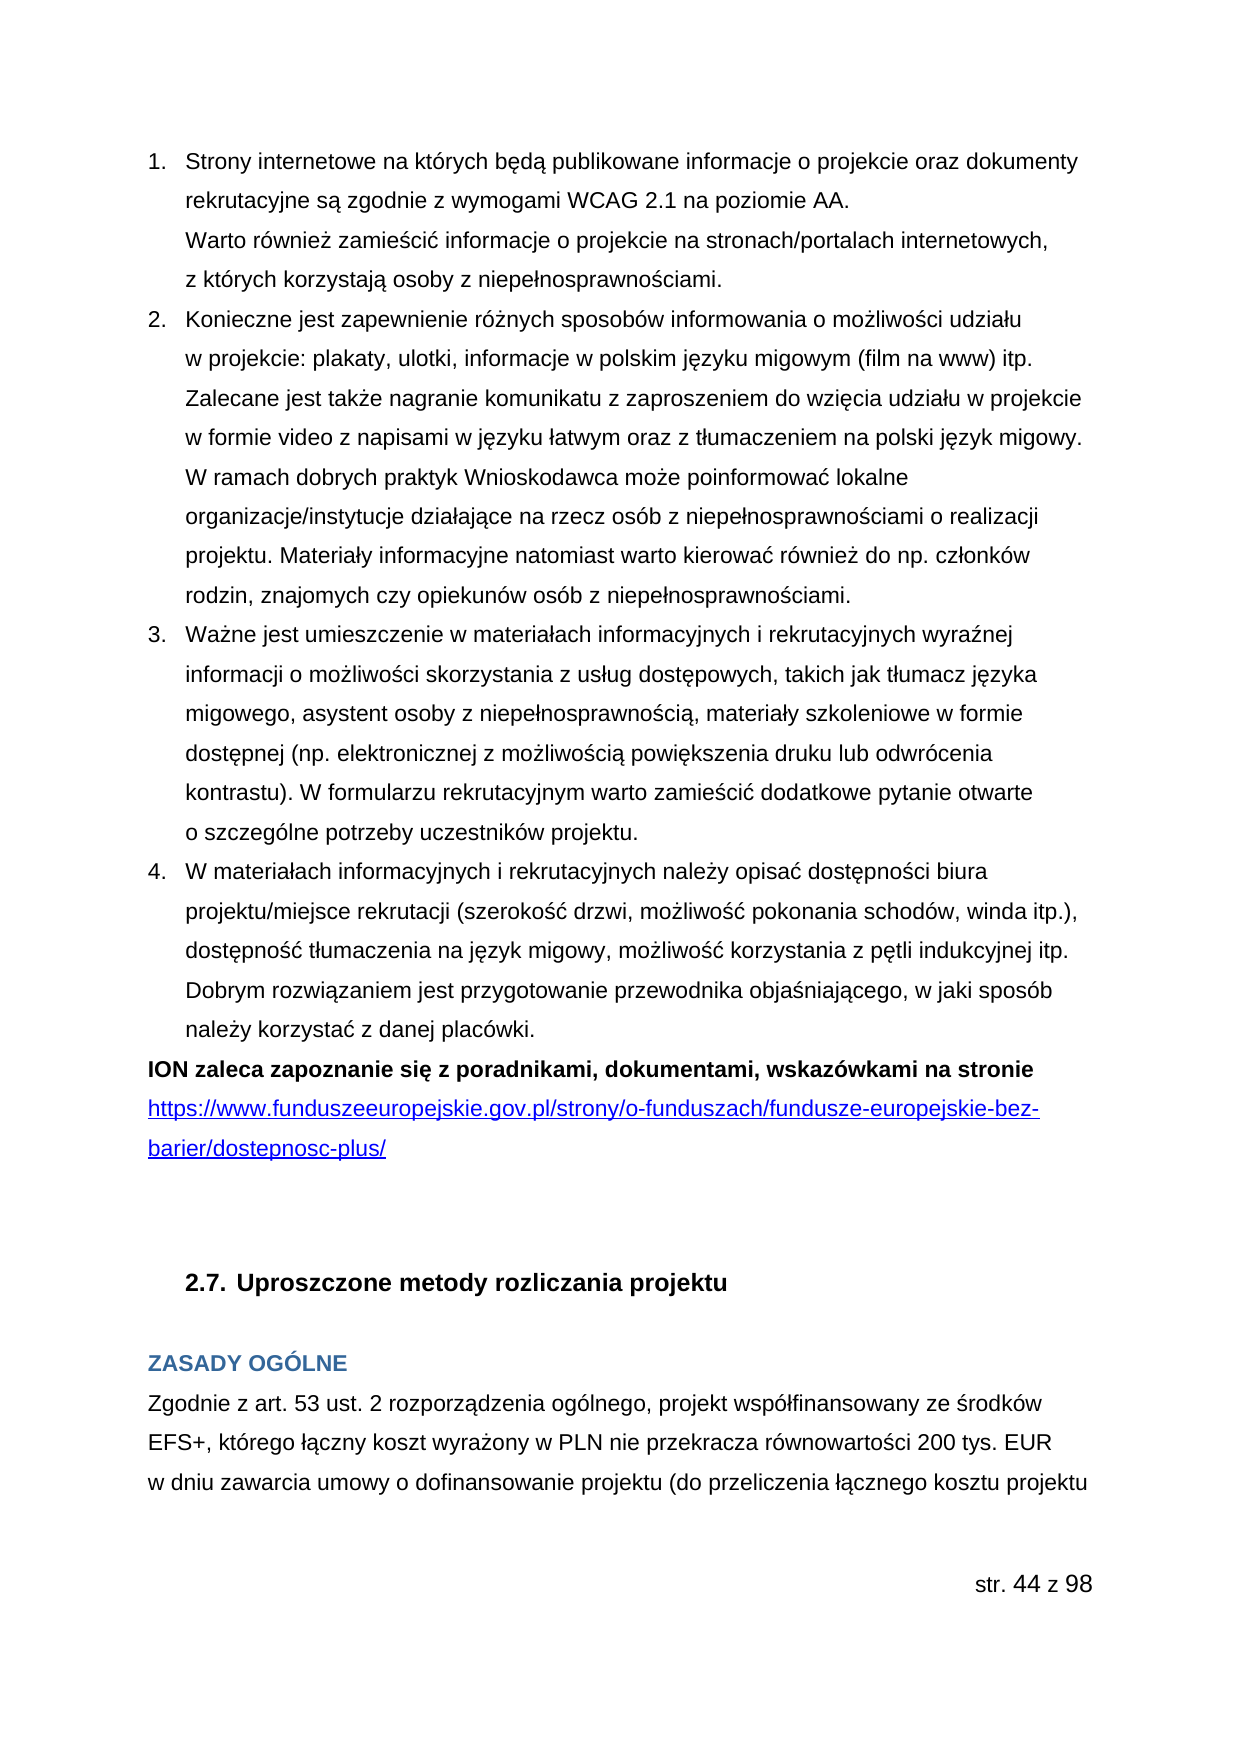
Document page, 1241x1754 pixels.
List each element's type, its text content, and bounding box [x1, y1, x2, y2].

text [148, 1350, 1093, 1495]
text ION zaleca zapoznanie się z poradnikami, dokumentami, wskazówkami na stronie https://www.funduszeeuropejskie.gov.pl/strony/o-funduszach/fundusze-europejskie-bez-barier/dostepnosc-plus/ [148, 1056, 1093, 1161]
text Warto również zamieścić informacje o projekcie na stronach/portalach internetowych, z których korzystają osoby z niepełnosprawnościami. [185, 227, 1093, 292]
text Uproszczone metody rozliczania projektu [185, 1268, 1093, 1296]
list Strony internetowe na których będą publikowane informacje o projekcie oraz dokumenty rekrutacyjne są zgodnie z wymogami WCAG 2.1 na poziomie AA. [148, 148, 1093, 213]
list Konieczne jest zapewnienie różnych sposobów informowania o możliwości udziału w projekcie: plakaty, ulotki, informacje w polskim języku migowym (film na www) itp. Zalecane jest także nagranie komunikatu z zaproszeniem do wzięcia udziału w projekcie w formie video z napisami w języku łatwym oraz z tłumaczeniem na polski język migowy. W ramach dobrych praktyk Wnioskodawca może poinformować lokalne organizacje/instytucje działające na rzecz osób z niepełnosprawnościami o realizacji projektu. Materiały informacyjne natomiast warto kierować również do np. członków rodzin, znajomych czy opiekunów osób z niepełnosprawnościami. [148, 306, 1093, 608]
list Ważne jest umieszczenie w materiałach informacyjnych i rekrutacyjnych wyraźnej informacji o możliwości skorzystania z usług dostępowych, takich jak tłumacz języka migowego, asystent osoby z niepełnosprawnością, materiały szkoleniowe w formie dostępnej (np. elektronicznej z możliwością powiększenia druku lub odwrócenia kontrastu). W formularzu rekrutacyjnym warto zamieścić dodatkowe pytanie otwarte o szczególne potrzeby uczestników projektu. [148, 621, 1093, 845]
list W materiałach informacyjnych i rekrutacyjnych należy opisać dostępności biura projektu/miejsce rekrutacji (szerokość drzwi, możliwość pokonania schodów, winda itp.), dostępność tłumaczenia na język migowy, możliwość korzystania z pętli indukcyjnej itp. Dobrym rozwiązaniem jest przygotowanie przewodnika objaśniającego, w jaki sposób należy korzystać z danej placówki. [148, 858, 1093, 1042]
